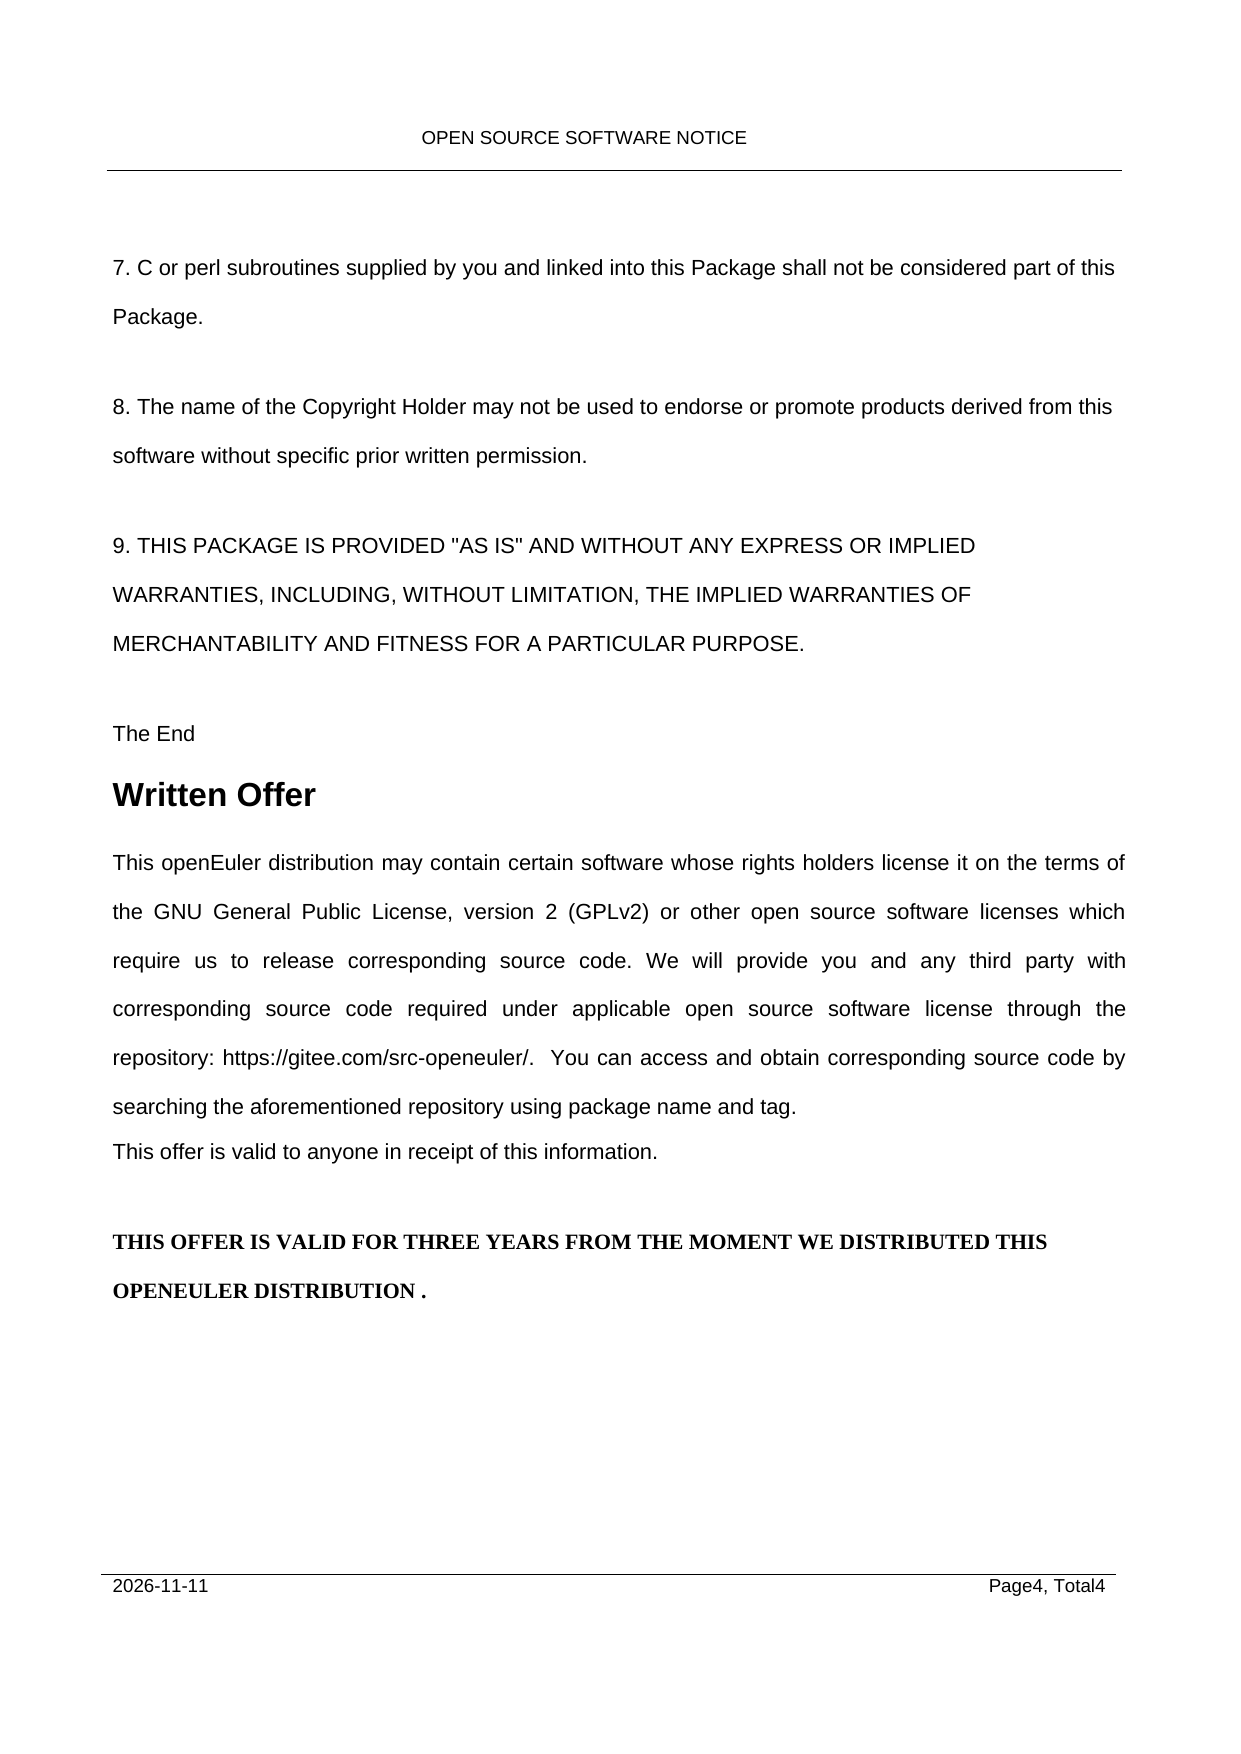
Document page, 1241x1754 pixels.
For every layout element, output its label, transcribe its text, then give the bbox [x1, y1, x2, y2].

text 9. THIS PACKAGE IS PROVIDED "AS IS" AND WITHOUT ANY EXPRESS OR IMPLIED WARRANTIES, INCLUDING, WITHOUT LIMITATION, THE IMPLIED WARRANTIES OF MERCHANTABILITY AND FITNESS FOR A PARTICULAR PURPOSE. [112, 529, 1128, 659]
text 8. The name of the Copyright Holder may not be used to endorse or promote products derived from this software without specific prior written permission. [112, 390, 1128, 472]
text This openEuler distribution may contain certain software whose rights holders license it on the terms of the GNU General Public License, version 2 (GPLv2) or other open source software licenses which require us to release corresponding source code. We will provide you and any third party with corresponding source code required under applicable open source software license through the repository: https://gitee.com/src-openeuler/. You can access and obtain corresponding source code by searching the aforementioned repository using package name and tag. [112, 846, 1128, 1123]
text The End [112, 717, 1128, 749]
text Written Offer [112, 762, 1128, 827]
text 7. C or perl subroutines supplied by you and linked into this Package shall not be considered part of this Package. [112, 251, 1128, 333]
text THIS OFFER IS VALID FOR THREE YEARS FROM THE MOMENT WE DISTRIBUTED THIS OPENEULER DISTRIBUTION . [112, 1225, 1128, 1307]
text This offer is valid to anyone in receipt of this information. [112, 1135, 1128, 1168]
